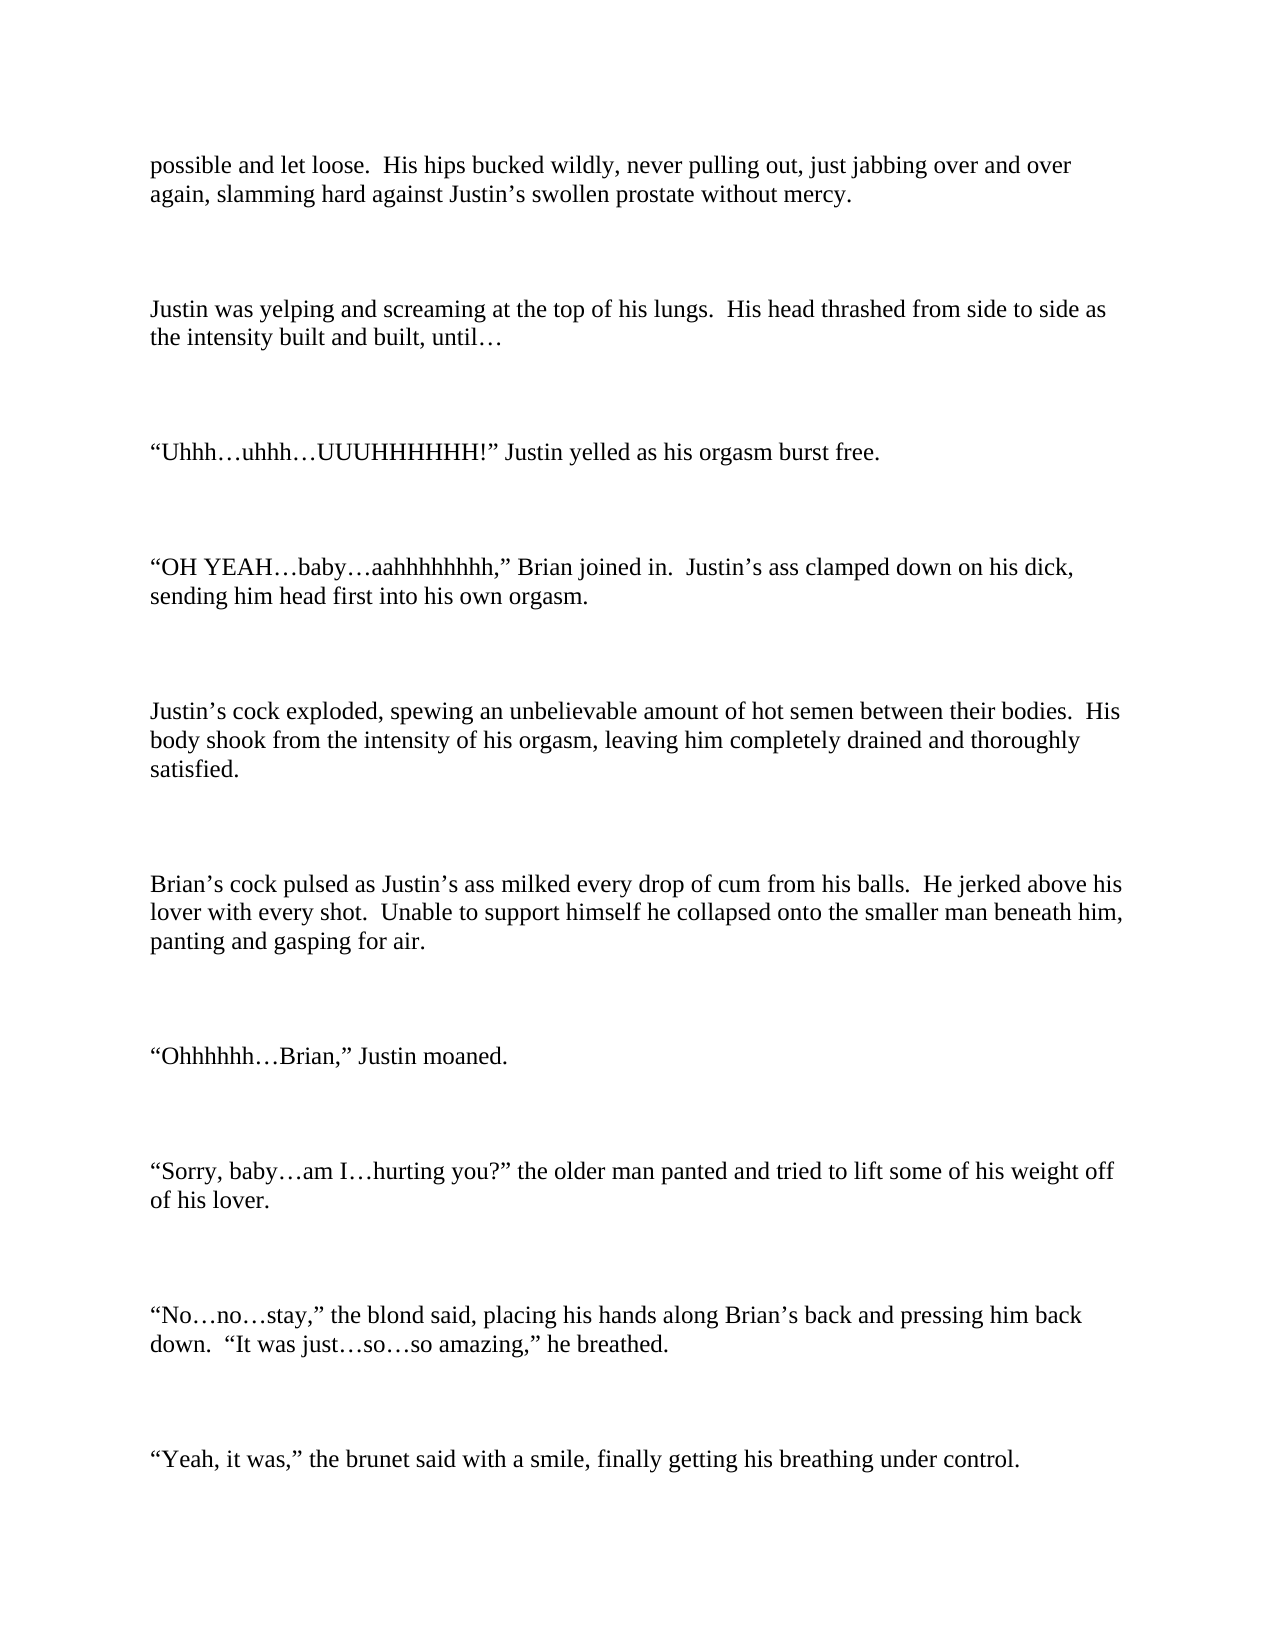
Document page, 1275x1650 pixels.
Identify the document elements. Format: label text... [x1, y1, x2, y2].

text “Uhhh…uhhh…UUUHHHHHH!” Justin yelled as his orgasm burst free. [150, 437, 1125, 466]
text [150, 150, 1125, 207]
text “Yeah, it was,” the brunet said with a smile, finally getting his breathing under control. [150, 1444, 1125, 1472]
text Justin was yelping and screaming at the top of his lungs. His head thrashed from side to side as the intensity built and built, until… [150, 294, 1125, 351]
text “Sorry, baby…am I…hurting you?” the older man panted and tried to lift some of his weight off of his lover. [150, 1156, 1125, 1214]
text Brian’s cock pulsed as Justin’s ass milked every drop of cum from his balls. He jerked above his lover with every shot. Unable to support himself he collapsed onto the smaller man beneath him, panting and gasping for air. [150, 869, 1125, 955]
text “OH YEAH…baby…aahhhhhhhh,” Brian joined in. Justin’s ass clamped down on his dick, sending him head first into his own orgasm. [150, 552, 1125, 610]
text “Ohhhhhh…Brian,” Justin moaned. [150, 1041, 1125, 1070]
text “No…no…stay,” the blond said, placing his hands along Brian’s back and pressing him back down. “It was just…so…so amazing,” he breathed. [150, 1300, 1125, 1357]
text Justin’s cock exploded, spewing an unbelievable amount of hot semen between their bodies. His body shook from the intensity of his orgasm, leaving him completely drained and thoroughly satisfied. [150, 696, 1125, 782]
